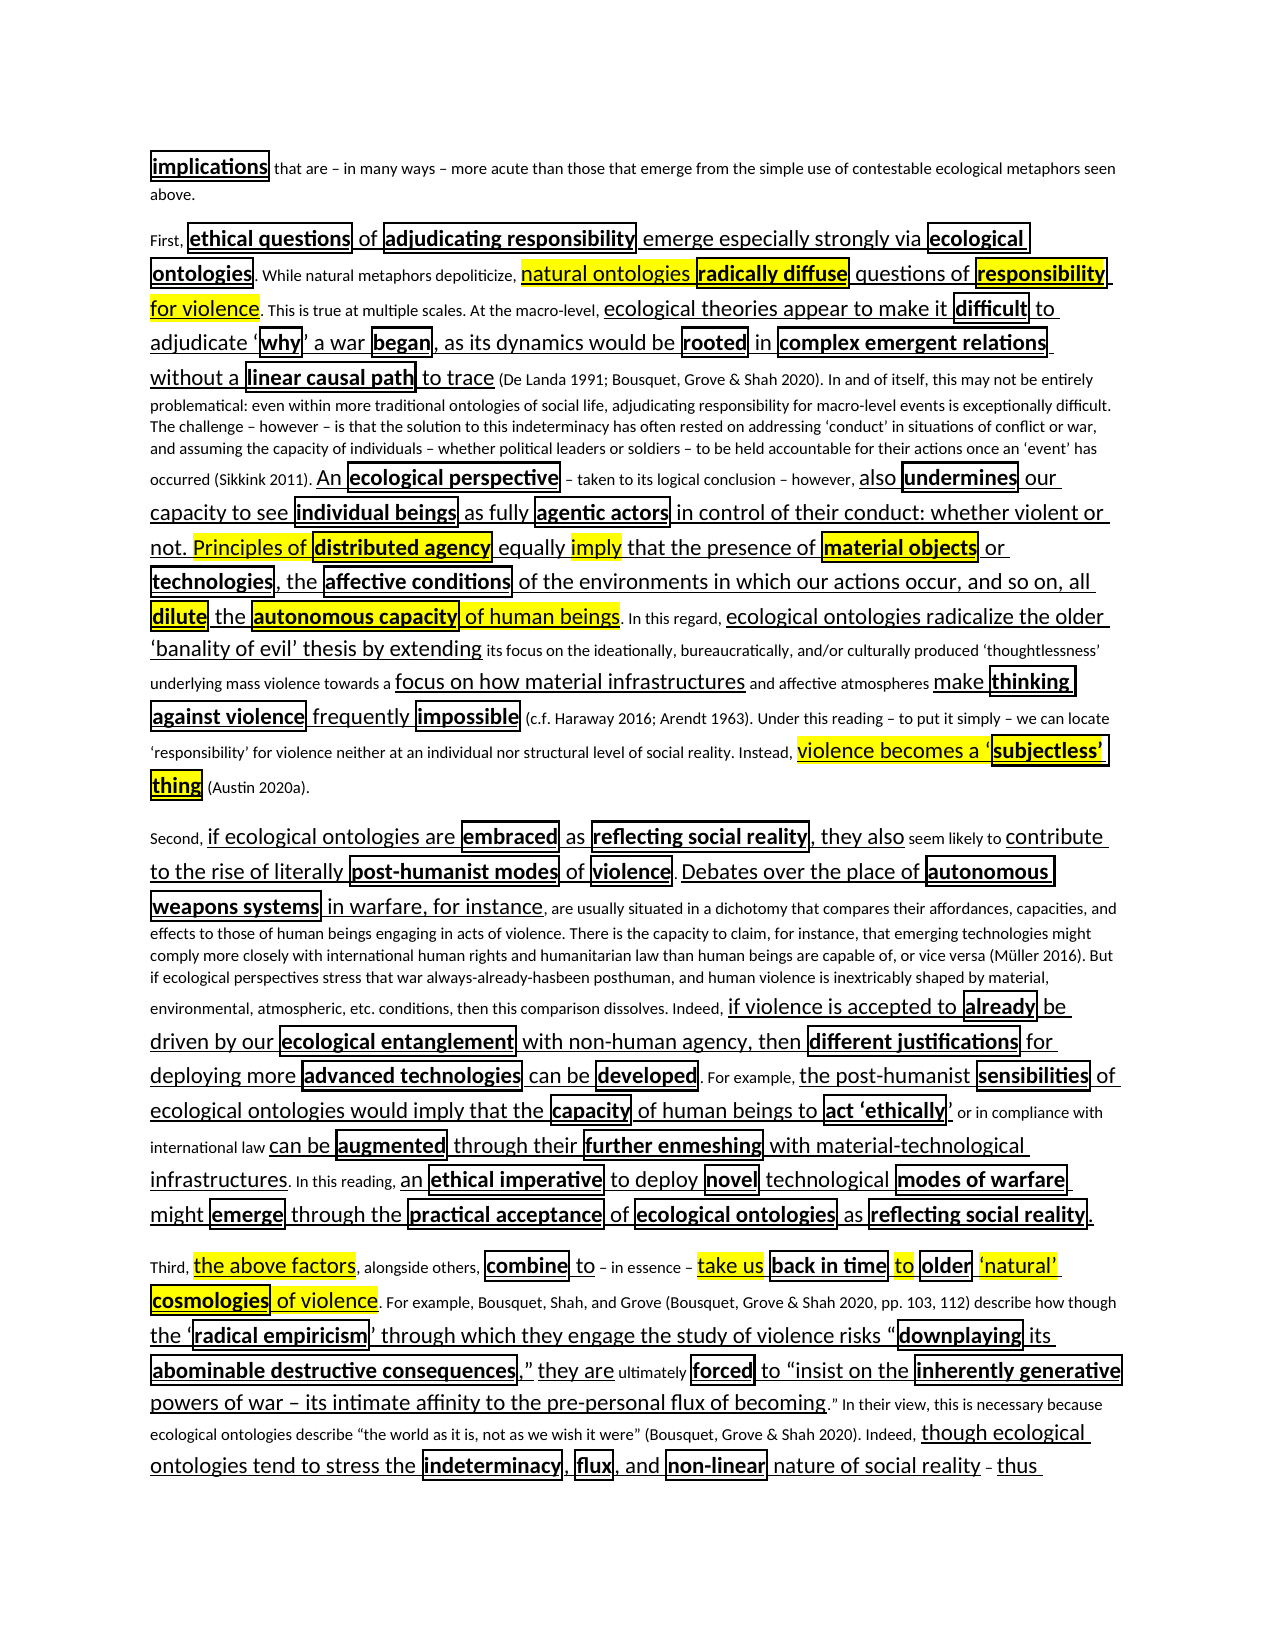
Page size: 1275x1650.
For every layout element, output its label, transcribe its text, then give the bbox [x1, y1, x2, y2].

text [150, 150, 1125, 204]
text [150, 1249, 1125, 1481]
text Second, if ecological ontologies are embraced as reflecting social reality, they also seem likely to contribute to the rise of literally post-humanist modes of violence. Debates over the place of autonomous weapons systems in warfare, for instance, are usually situated in a dichotomy that compares their affordances, capacities, and effects to those of human beings engaging in acts of violence. There is the capacity to claim, for instance, that emerging technologies might comply more closely with international human rights and humanitarian law than human beings are capable of, or vice versa (Müller 2016). But if ecological perspectives stress that war always-already-hasbeen posthuman, and human violence is inextricably shaped by material, environmental, atmospheric, etc. conditions, then this comparison dissolves. Indeed, if violence is accepted to already be driven by our ecological entanglement with non-human agency, then different justifications for deploying more advanced technologies can be developed. For example, the post-humanist sensibilities of ecological ontologies would imply that the capacity of human beings to act ‘ethically’ or in compliance with international law can be augmented through their further enmeshing with material-technological infrastructures. In this reading, an ethical imperative to deploy novel technological modes of warfare might emerge through the practical acceptance of ecological ontologies as reflecting social reality. [150, 820, 1125, 1230]
text First, ethical questions of adjudicating responsibility emerge especially strongly via ecological ontologies. While natural metaphors depoliticize, natural ontologies radically diffuse questions of responsibility for violence. This is true at multiple scales. At the macro-level, ecological theories appear to make it difficult to adjudicate ‘why’ a war began, as its dynamics would be rooted in complex emergent relations without a linear causal path to trace (De Landa 1991; Bousquet, Grove & Shah 2020). In and of itself, this may not be entirely problematical: even within more traditional ontologies of social life, adjudicating responsibility for macro-level events is exceptionally difficult. The challenge – however – is that the solution to this indeterminacy has often rested on addressing ‘conduct’ in situations of conflict or war, and assuming the capacity of individuals – whether political leaders or soldiers – to be held accountable for their actions once an ‘event’ has occurred (Sikkink 2011). An ecological perspective – taken to its logical conclusion – however, also undermines our capacity to see individual beings as fully agentic actors in control of their conduct: whether violent or not. Principles of distributed agency equally imply that the presence of material objects or technologies, the affective conditions of the environments in which our actions occur, and so on, all dilute the autonomous capacity of human beings. In this regard, ecological ontologies radicalize the older ‘banality of evil’ thesis by extending its focus on the ideationally, bureaucratically, and/or culturally produced ‘thoughtlessness’ underlying mass violence towards a focus on how material infrastructures and affective atmospheres make thinking against violence frequently impossible (c.f. Haraway 2016; Arendt 1963). Under this reading – to put it simply – we can locate ‘responsibility’ for violence neither at an individual nor structural level of social reality. Instead, violence becomes a ‘subjectless’ thing (Austin 2020a). [150, 222, 1125, 801]
